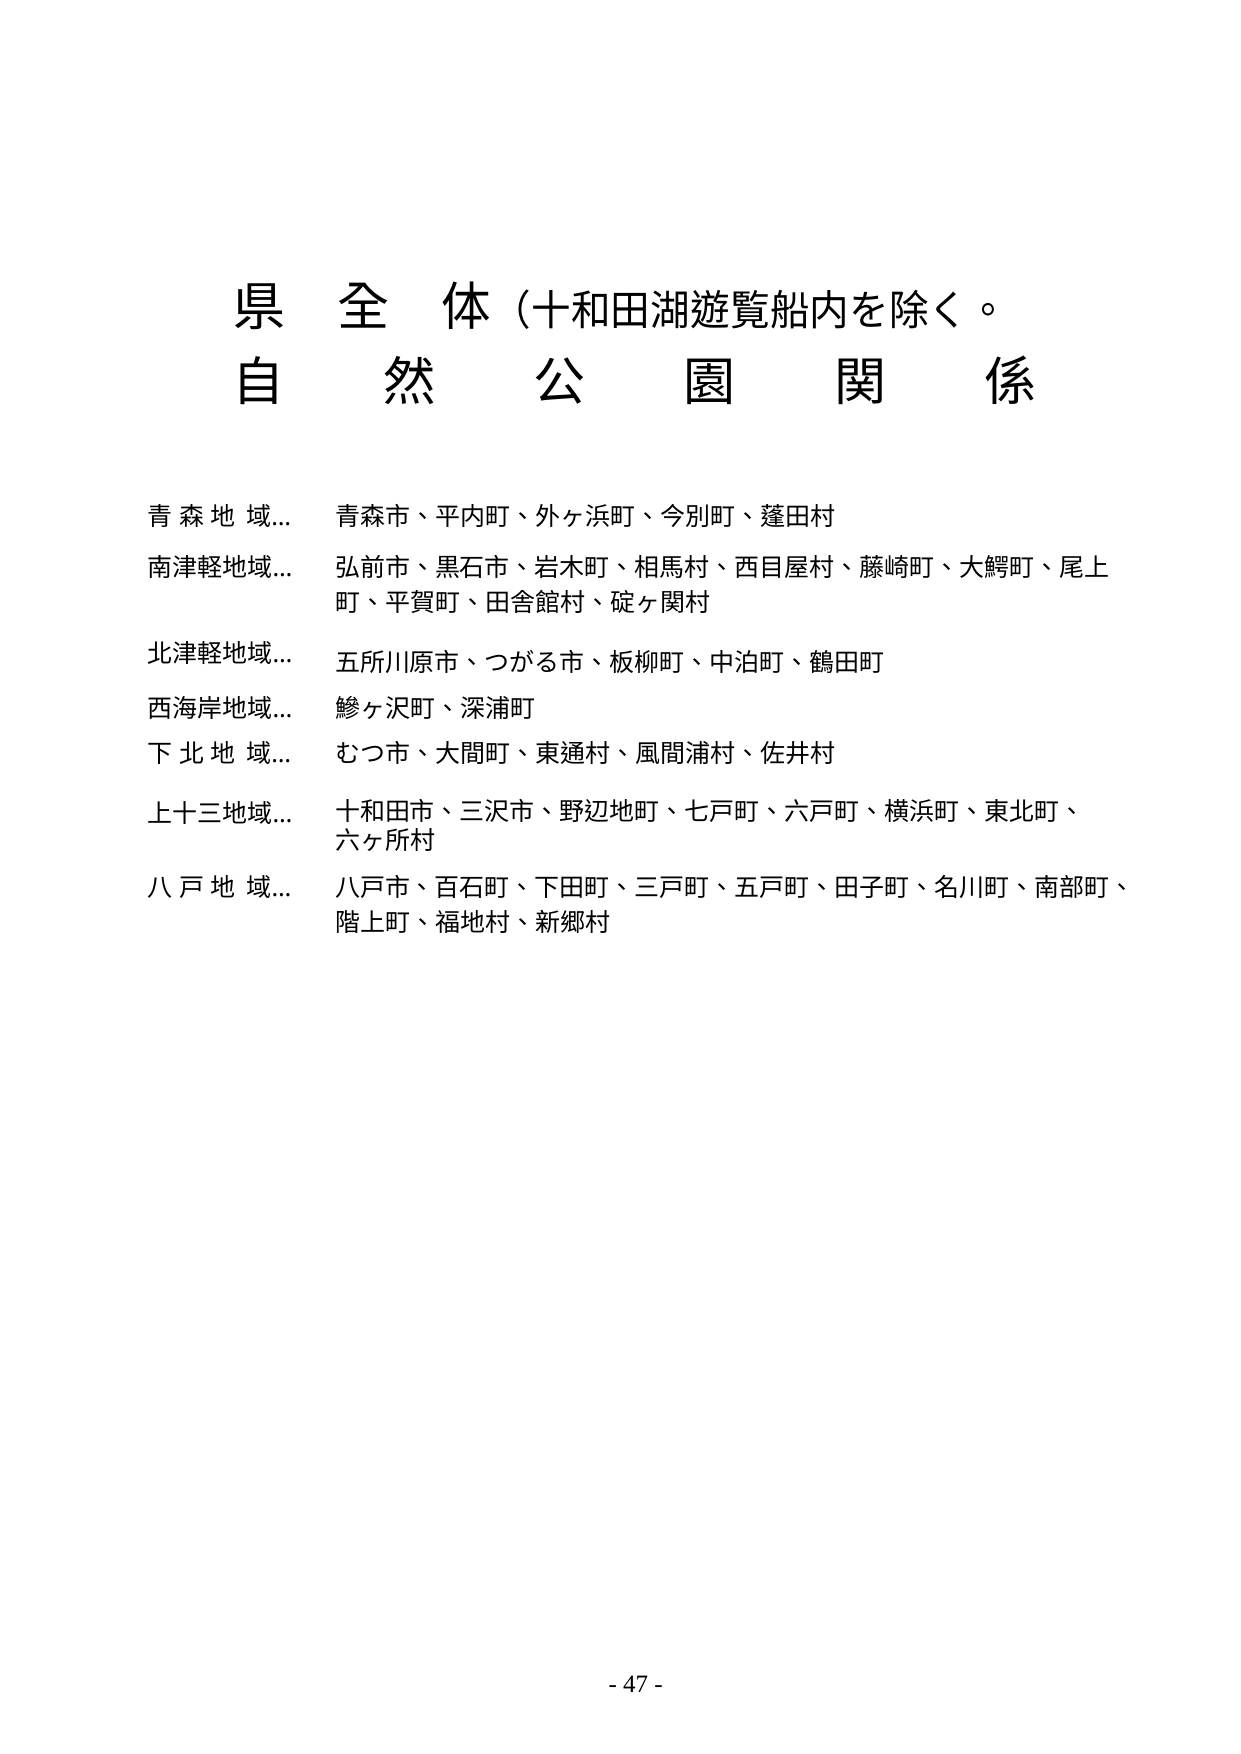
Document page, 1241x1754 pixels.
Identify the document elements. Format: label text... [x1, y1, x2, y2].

text 南津軽地域… 弘前市、黒石市、岩木町、相馬村、西目屋村、藤崎町、大鰐町、尾上町、平賀町、田舎館村、碇ヶ関村 [147, 549, 1140, 618]
text 北津軽地域… 五所川原市、つがる市、板柳町、中泊町、鶴田町西海岸地域… 鰺ヶ沢町、深浦町 [147, 636, 886, 724]
text 下 北 地 域… むつ市、大間町、東通村、風間浦村、佐井村 [147, 736, 1186, 769]
text 八 戸 地 域… 八戸市、百石町、下田町、三戸町、五戸町、田子町、名川町、南部町、階上町、福地村、新郷村 [147, 870, 1136, 938]
text 県 全 体（十和田湖遊覧船内を除く。自 然 公 園 関 係 [232, 269, 1037, 415]
text 上十三地域… 十和田市、三沢市、野辺地町、七戸町、六戸町、横浜町、東北町、六ヶ所村 [147, 794, 1086, 857]
text 青 森 地 域… 青森市、平内町、外ヶ浜町、今別町、蓬田村 [147, 498, 1186, 532]
text - 47 - [465, 1669, 805, 1698]
